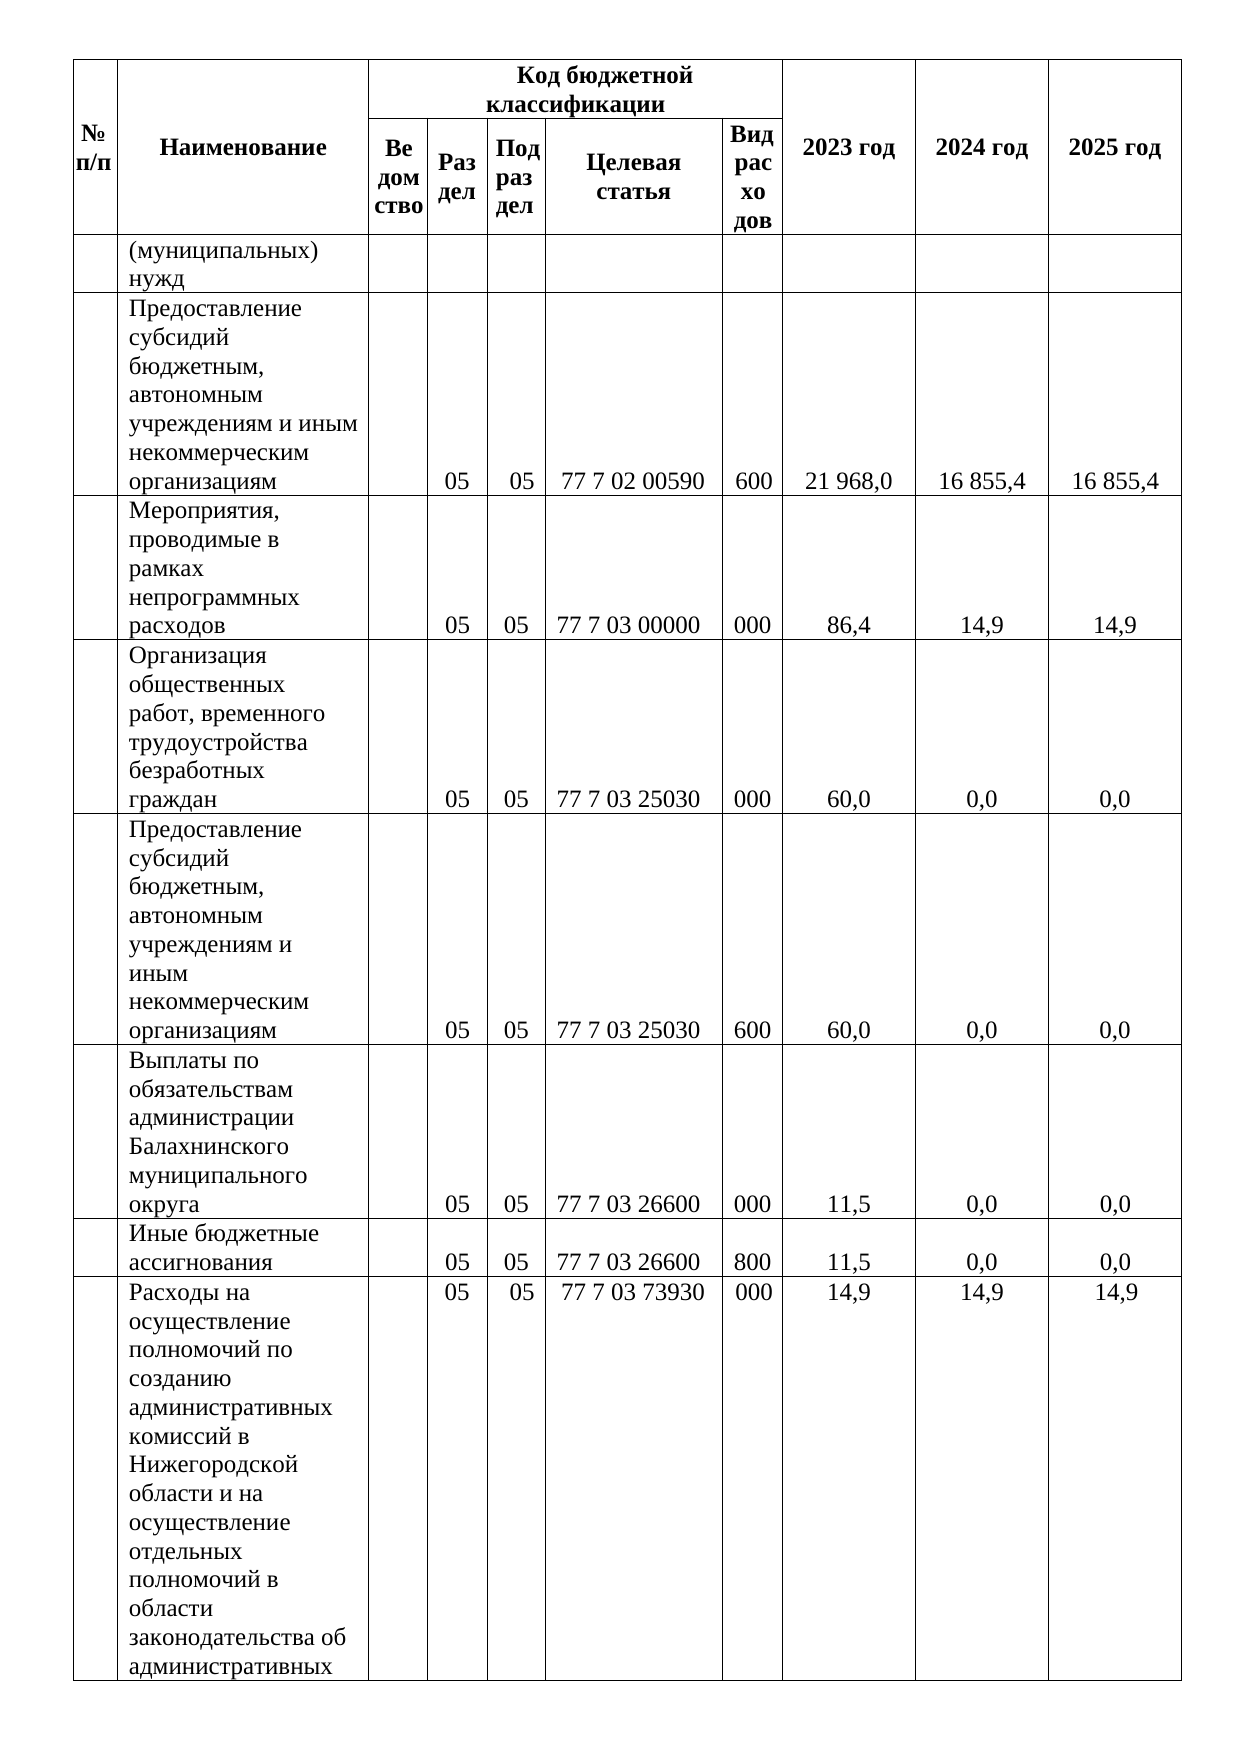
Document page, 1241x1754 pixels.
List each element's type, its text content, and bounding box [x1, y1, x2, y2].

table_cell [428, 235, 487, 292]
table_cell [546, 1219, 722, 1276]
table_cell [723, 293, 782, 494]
table_header 2025 год [1049, 60, 1181, 234]
table_cell Целевая статья [546, 119, 722, 234]
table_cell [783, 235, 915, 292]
table_cell Вид рас хо дов [723, 119, 782, 234]
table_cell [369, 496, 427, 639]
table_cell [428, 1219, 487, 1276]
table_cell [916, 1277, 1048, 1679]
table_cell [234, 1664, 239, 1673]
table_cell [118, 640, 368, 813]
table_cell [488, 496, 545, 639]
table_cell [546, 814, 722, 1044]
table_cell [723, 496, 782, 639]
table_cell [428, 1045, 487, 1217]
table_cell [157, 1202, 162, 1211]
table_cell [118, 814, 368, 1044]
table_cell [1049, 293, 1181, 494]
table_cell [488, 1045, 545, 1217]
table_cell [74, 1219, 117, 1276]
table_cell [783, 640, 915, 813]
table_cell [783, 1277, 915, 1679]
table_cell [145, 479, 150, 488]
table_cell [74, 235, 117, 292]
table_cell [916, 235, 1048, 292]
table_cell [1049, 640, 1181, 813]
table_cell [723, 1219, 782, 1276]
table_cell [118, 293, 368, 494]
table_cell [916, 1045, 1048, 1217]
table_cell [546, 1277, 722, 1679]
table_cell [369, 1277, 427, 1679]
table_cell Под раз дел [488, 119, 545, 234]
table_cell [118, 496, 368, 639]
table_header Код бюджетной классификации [369, 60, 782, 118]
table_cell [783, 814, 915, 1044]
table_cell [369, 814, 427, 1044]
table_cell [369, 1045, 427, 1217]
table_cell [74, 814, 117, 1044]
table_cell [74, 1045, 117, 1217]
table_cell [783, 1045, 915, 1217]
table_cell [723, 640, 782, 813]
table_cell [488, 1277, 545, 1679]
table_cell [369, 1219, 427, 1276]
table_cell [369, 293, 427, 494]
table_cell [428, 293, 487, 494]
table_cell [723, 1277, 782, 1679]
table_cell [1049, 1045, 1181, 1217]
table_cell Ве дом ство [369, 119, 427, 234]
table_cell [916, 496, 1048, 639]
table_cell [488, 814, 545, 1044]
table_header Наименование [118, 60, 368, 234]
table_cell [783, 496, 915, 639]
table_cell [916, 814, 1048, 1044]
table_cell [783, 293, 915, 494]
table_header 2023 год [783, 60, 915, 234]
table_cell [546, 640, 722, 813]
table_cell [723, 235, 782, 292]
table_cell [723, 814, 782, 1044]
table_header 2024 год [916, 60, 1048, 234]
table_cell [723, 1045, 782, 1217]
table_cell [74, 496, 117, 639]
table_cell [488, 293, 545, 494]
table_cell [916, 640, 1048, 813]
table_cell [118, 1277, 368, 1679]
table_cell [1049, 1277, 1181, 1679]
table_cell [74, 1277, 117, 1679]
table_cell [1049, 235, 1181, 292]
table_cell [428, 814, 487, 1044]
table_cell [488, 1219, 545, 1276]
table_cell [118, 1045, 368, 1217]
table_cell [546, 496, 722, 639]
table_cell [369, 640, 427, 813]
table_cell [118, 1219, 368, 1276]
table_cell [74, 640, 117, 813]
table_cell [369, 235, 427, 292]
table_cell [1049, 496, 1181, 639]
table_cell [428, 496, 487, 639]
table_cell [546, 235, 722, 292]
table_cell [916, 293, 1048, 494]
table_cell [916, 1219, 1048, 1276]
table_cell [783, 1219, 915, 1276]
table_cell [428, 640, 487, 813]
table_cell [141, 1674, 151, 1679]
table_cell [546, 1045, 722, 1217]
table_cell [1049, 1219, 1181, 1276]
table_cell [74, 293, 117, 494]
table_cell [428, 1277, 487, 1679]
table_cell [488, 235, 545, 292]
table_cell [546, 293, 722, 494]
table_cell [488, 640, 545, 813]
table_header № п/п [74, 60, 117, 234]
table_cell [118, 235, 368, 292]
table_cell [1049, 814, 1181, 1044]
table_cell Раз дел [428, 119, 487, 234]
